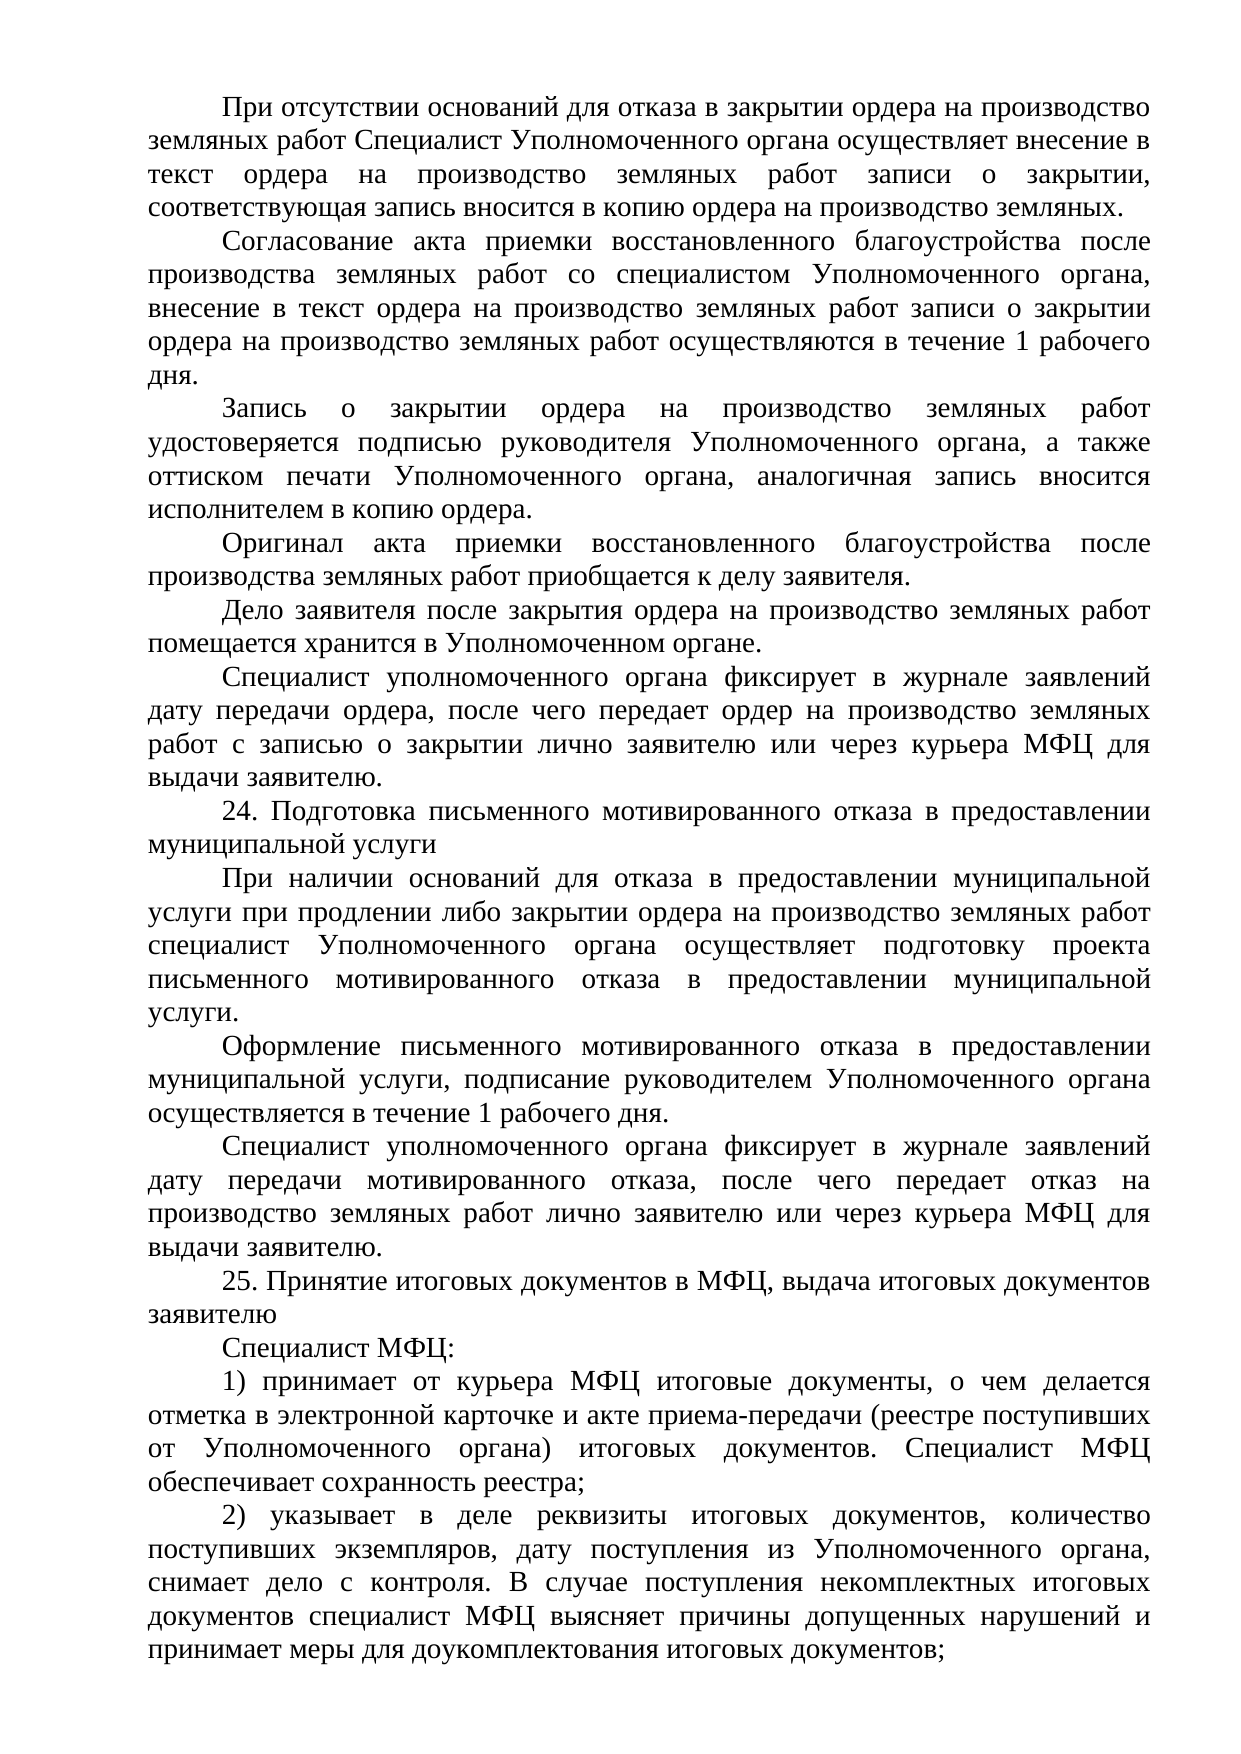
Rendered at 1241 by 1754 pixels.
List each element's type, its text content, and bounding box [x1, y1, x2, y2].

text Оформление письменного мотивированного отказа в предоставлении муниципальной услуги, подписание руководителем Уполномоченного органа осуществляется в течение 1 рабочего дня. [148, 1028, 1152, 1128]
text При отсутствии оснований для отказа в закрытии ордера на производство земляных работ Специалист Уполномоченного органа осуществляет внесение в текст ордера на производство земляных работ записи о закрытии, соответствующая запись вносится в копию ордера на производство земляных. [148, 89, 1152, 223]
text Специалист МФЦ: [148, 1330, 1152, 1363]
text Специалист уполномоченного органа фиксирует в журнале заявлений дату передачи мотивированного отказа, после чего передает отказ на производство земляных работ лично заявителю или через курьера МФЦ для выдачи заявителю. [148, 1128, 1152, 1263]
text Специалист уполномоченного органа фиксирует в журнале заявлений дату передачи ордера, после чего передает ордер на производство земляных работ с записью о закрытии лично заявителю или через курьера МФЦ для выдачи заявителю. [148, 659, 1152, 793]
text Оригинал акта приемки восстановленного благоустройства после производства земляных работ приобщается к делу заявителя. [148, 525, 1152, 592]
text Запись о закрытии ордера на производство земляных работ удостоверяется подписью руководителя Уполномоченного органа, а также оттиском печати Уполномоченного органа, аналогичная запись вносится исполнителем в копию ордера. [148, 391, 1152, 525]
text Согласование акта приемки восстановленного благоустройства после производства земляных работ со специалистом Уполномоченного органа, внесение в текст ордера на производство земляных работ записи о закрытии ордера на производство земляных работ осуществляются в течение 1 рабочего дня. [148, 223, 1152, 391]
text 2) указывает в деле реквизиты итоговых документов, количество поступивших экземпляров, дату поступления из Уполномоченного органа, снимает дело с контроля. В случае поступления некомплектных итоговых документов специалист МФЦ выясняет причины допущенных нарушений и принимает меры для доукомплектования итоговых документов; [148, 1497, 1152, 1665]
text 1) принимает от курьера МФЦ итоговые документы, о чем делается отметка в электронной карточке и акте приема-передачи (реестре поступивших от Уполномоченного органа) итоговых документов. Специалист МФЦ обеспечивает сохранность реестра; [148, 1363, 1152, 1497]
text При наличии оснований для отказа в предоставлении муниципальной услуги при продлении либо закрытии ордера на производство земляных работ специалист Уполномоченного органа осуществляет подготовку проекта письменного мотивированного отказа в предоставлении муниципальной услуги. [148, 860, 1152, 1028]
text Дело заявителя после закрытия ордера на производство земляных работ помещается хранится в Уполномоченном органе. [148, 592, 1152, 659]
text 25. Принятие итоговых документов в МФЦ, выдача итоговых документов заявителю [148, 1263, 1152, 1330]
text 24. Подготовка письменного мотивированного отказа в предоставлении муниципальной услуги [148, 793, 1152, 860]
